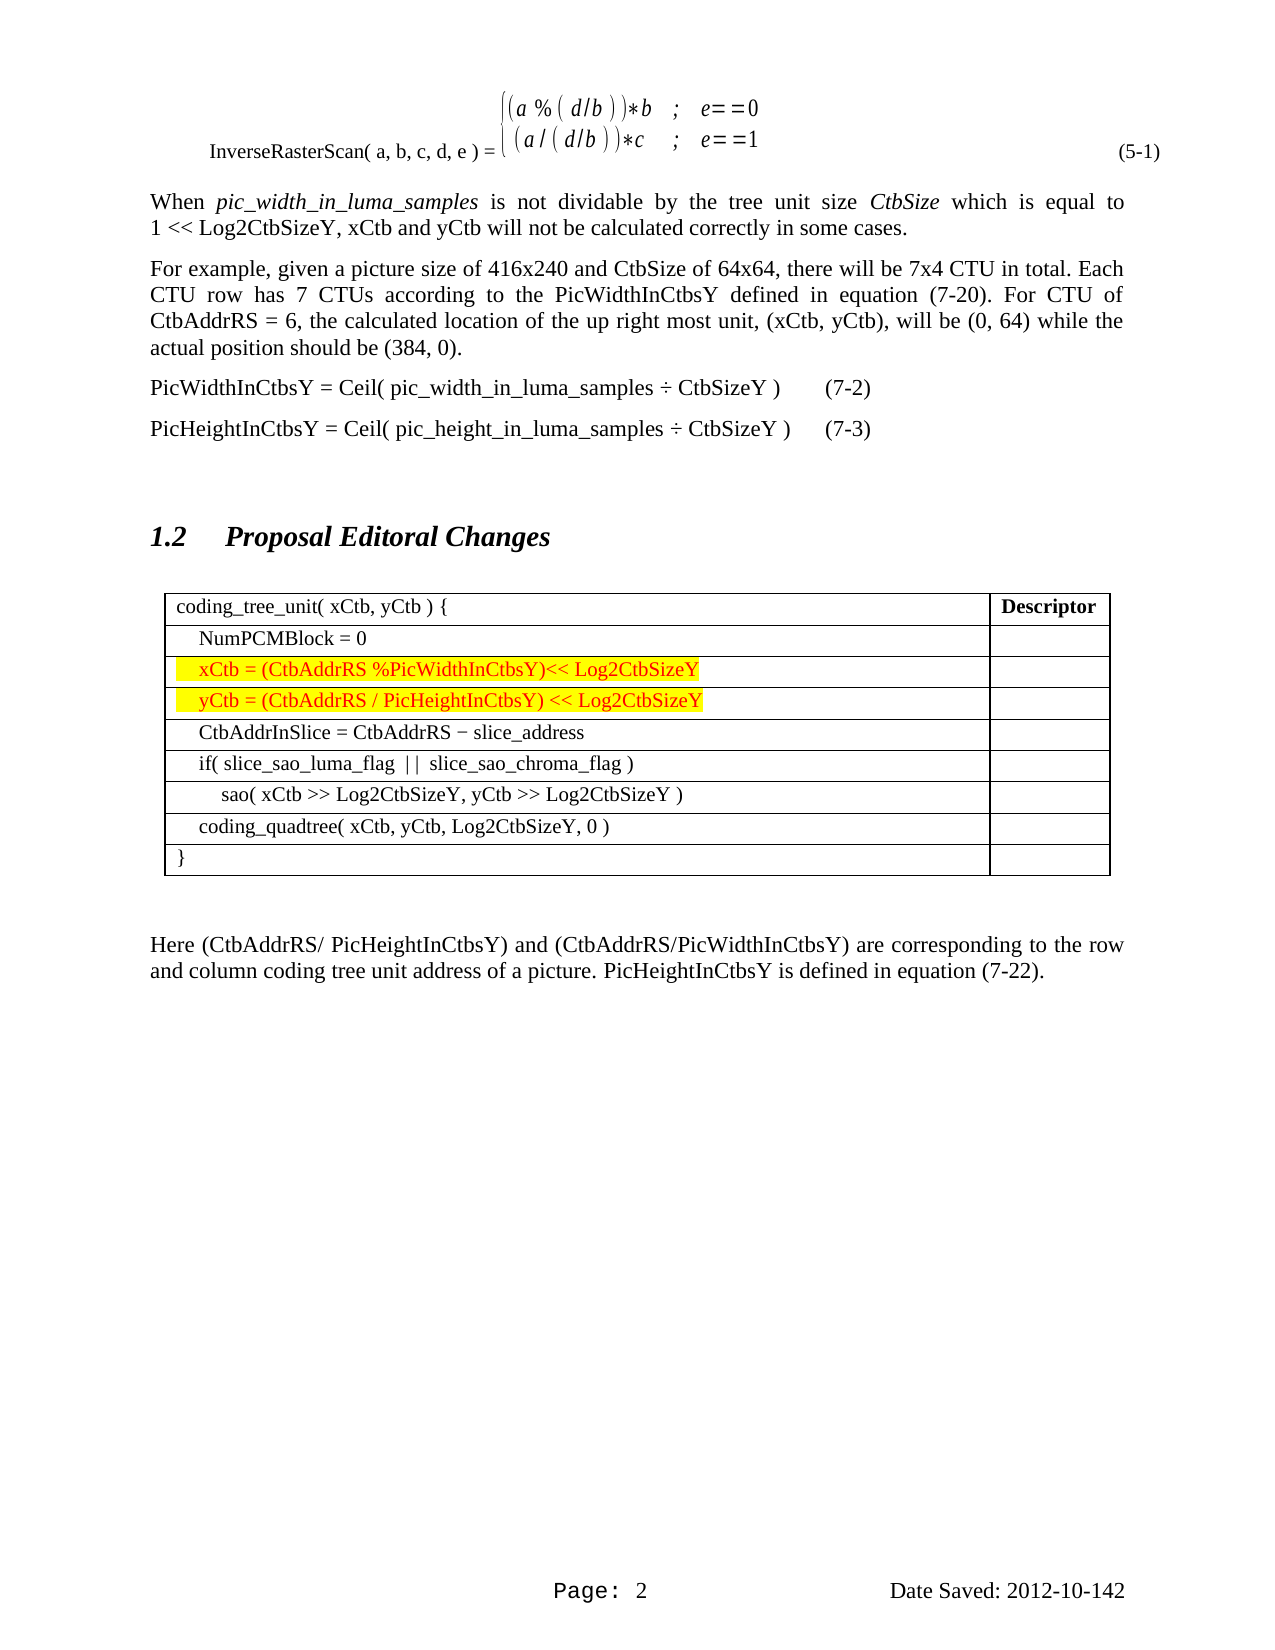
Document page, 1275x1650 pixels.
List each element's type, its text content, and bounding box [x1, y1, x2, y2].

table_cell xCtb = (CtbAddrRS %PicWidthInCtbsY)<< Log2CtbSizeY [166, 657, 989, 687]
table_cell } [166, 845, 989, 875]
text For example, given a picture size of 416x240 and CtbSize of 64x64, there will be 7x4 CTU in total. Each CTU row has 7 CTUs according to the PicWidthInCtbsY defined in equation (7-20). For CTU of CtbAddrRS = 6, the calculated location of the up right most unit, (xCtb, yCtb), will be (0, 64) while the actual position should be (384, 0). [150, 255, 1125, 360]
table_cell [991, 657, 1109, 687]
table_cell [991, 688, 1109, 718]
table_cell NumPCMBlock = 0 [166, 626, 989, 656]
table_cell [991, 845, 1109, 875]
table_cell [991, 751, 1109, 781]
table_cell [991, 626, 1109, 656]
text When pic_width_in_luma_samples is not dividable by the tree unit size CtbSize which is equal to 1 << Log2CtbSizeY, xCtb and yCtb will not be calculated correctly in some cases. [150, 188, 1125, 241]
table_cell yCtb = (CtbAddrRS / PicHeightInCtbsY) << Log2CtbSizeY [166, 688, 989, 718]
table_header coding_tree_unit( xCtb, yCtb ) { [166, 594, 989, 624]
table_cell [991, 720, 1109, 750]
text Here (CtbAddrRS/ PicHeightInCtbsY) and (CtbAddrRS/PicWidthInCtbsY) are corresponding to the row and column coding tree unit address of a picture. PicHeightInCtbsY is defined in equation (7-22). [150, 931, 1125, 984]
table_cell coding_quadtree( xCtb, yCtb, Log2CtbSizeY, 0 ) [166, 814, 989, 844]
subtitle Proposal Editoral Changes [150, 519, 1125, 553]
table_cell [991, 814, 1109, 844]
table_cell CtbAddrInSlice = CtbAddrRS − slice_address [166, 720, 989, 750]
table_cell if( slice_sao_luma_flag | | slice_sao_chroma_flag ) [166, 751, 989, 781]
table_header Descriptor [991, 594, 1109, 624]
table_cell [991, 782, 1109, 813]
table_cell sao( xCtb >> Log2CtbSizeY, yCtb >> Log2CtbSizeY ) [166, 782, 989, 813]
